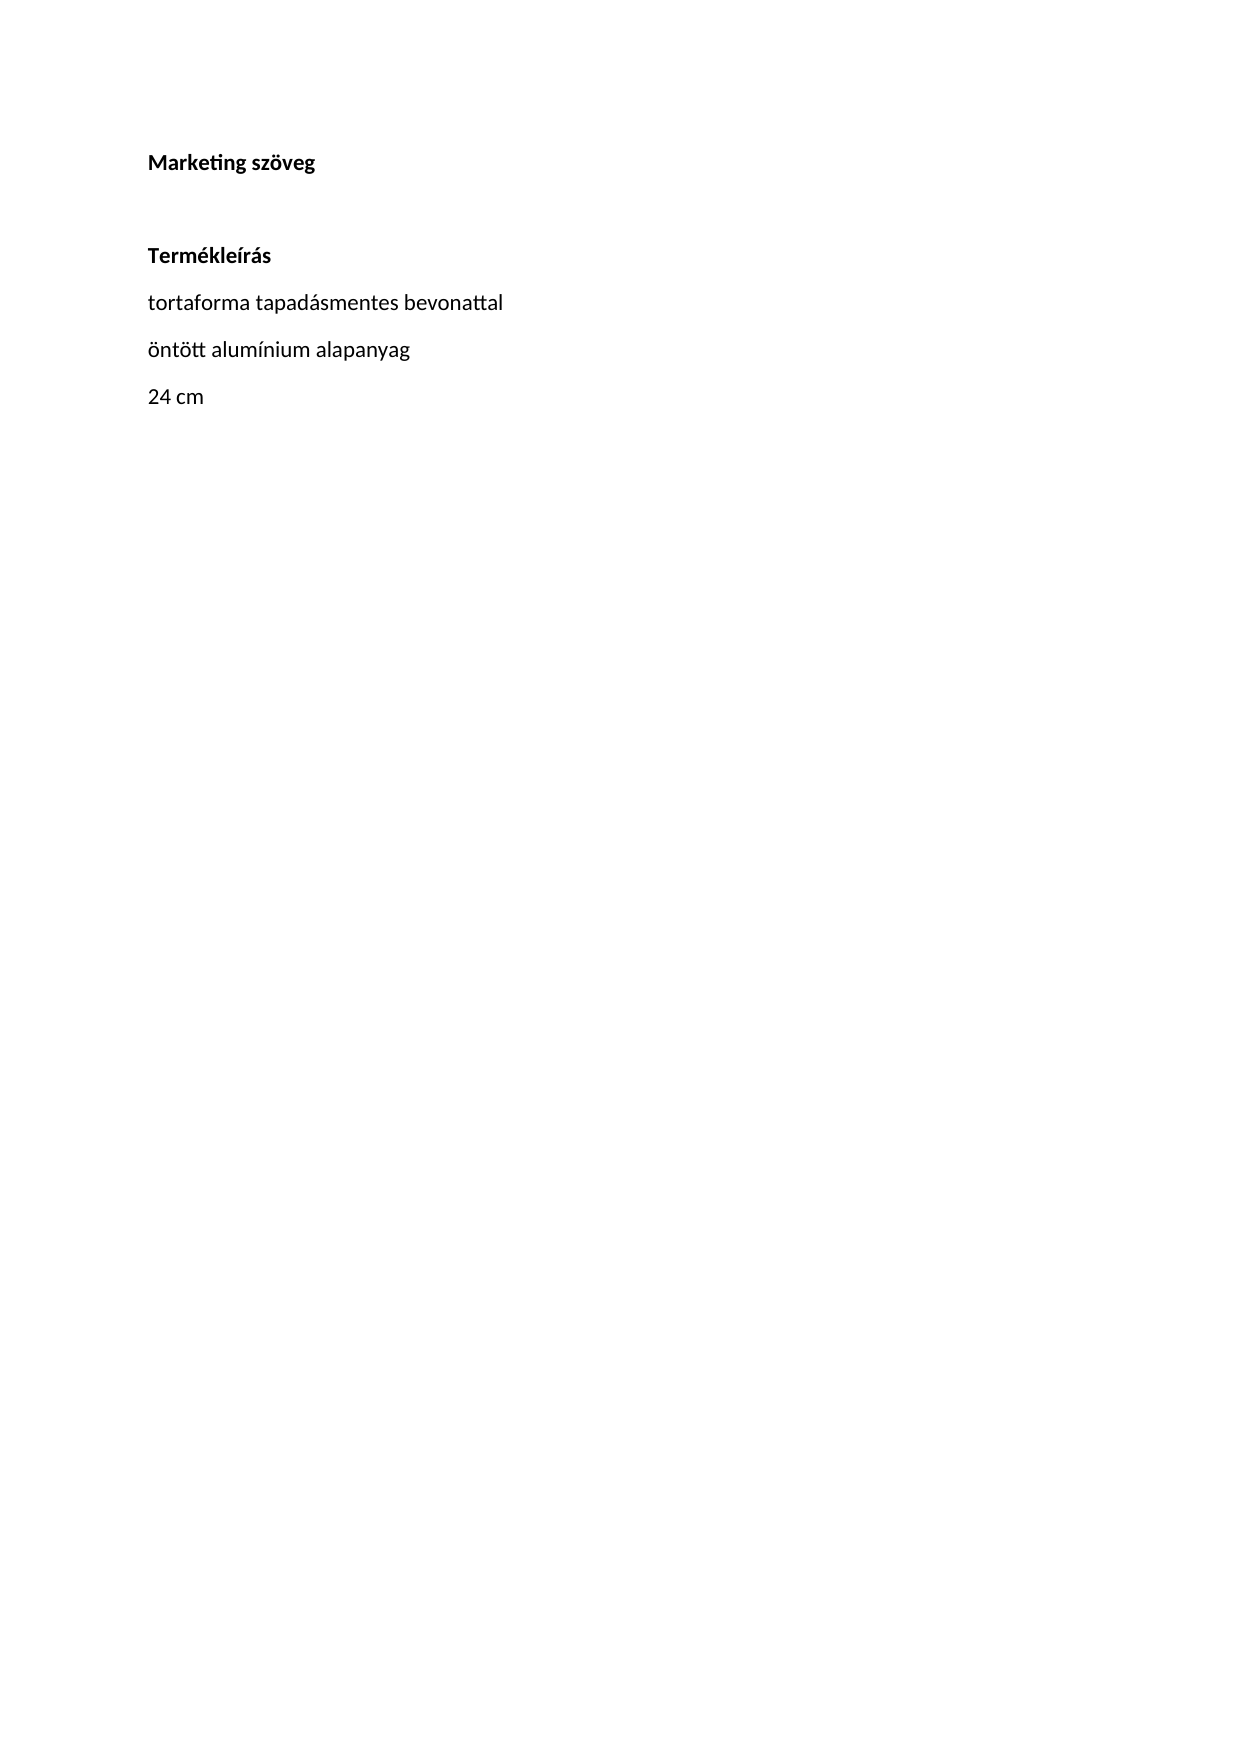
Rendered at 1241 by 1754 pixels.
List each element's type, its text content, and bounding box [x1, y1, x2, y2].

text öntött alumínium alapanyag [148, 335, 1093, 363]
text tortaforma tapadásmentes bevonattal [148, 288, 1093, 316]
text Marketing szöveg [148, 148, 1093, 176]
text 24 cm [148, 382, 1093, 410]
text Termékleírás [148, 241, 1093, 269]
